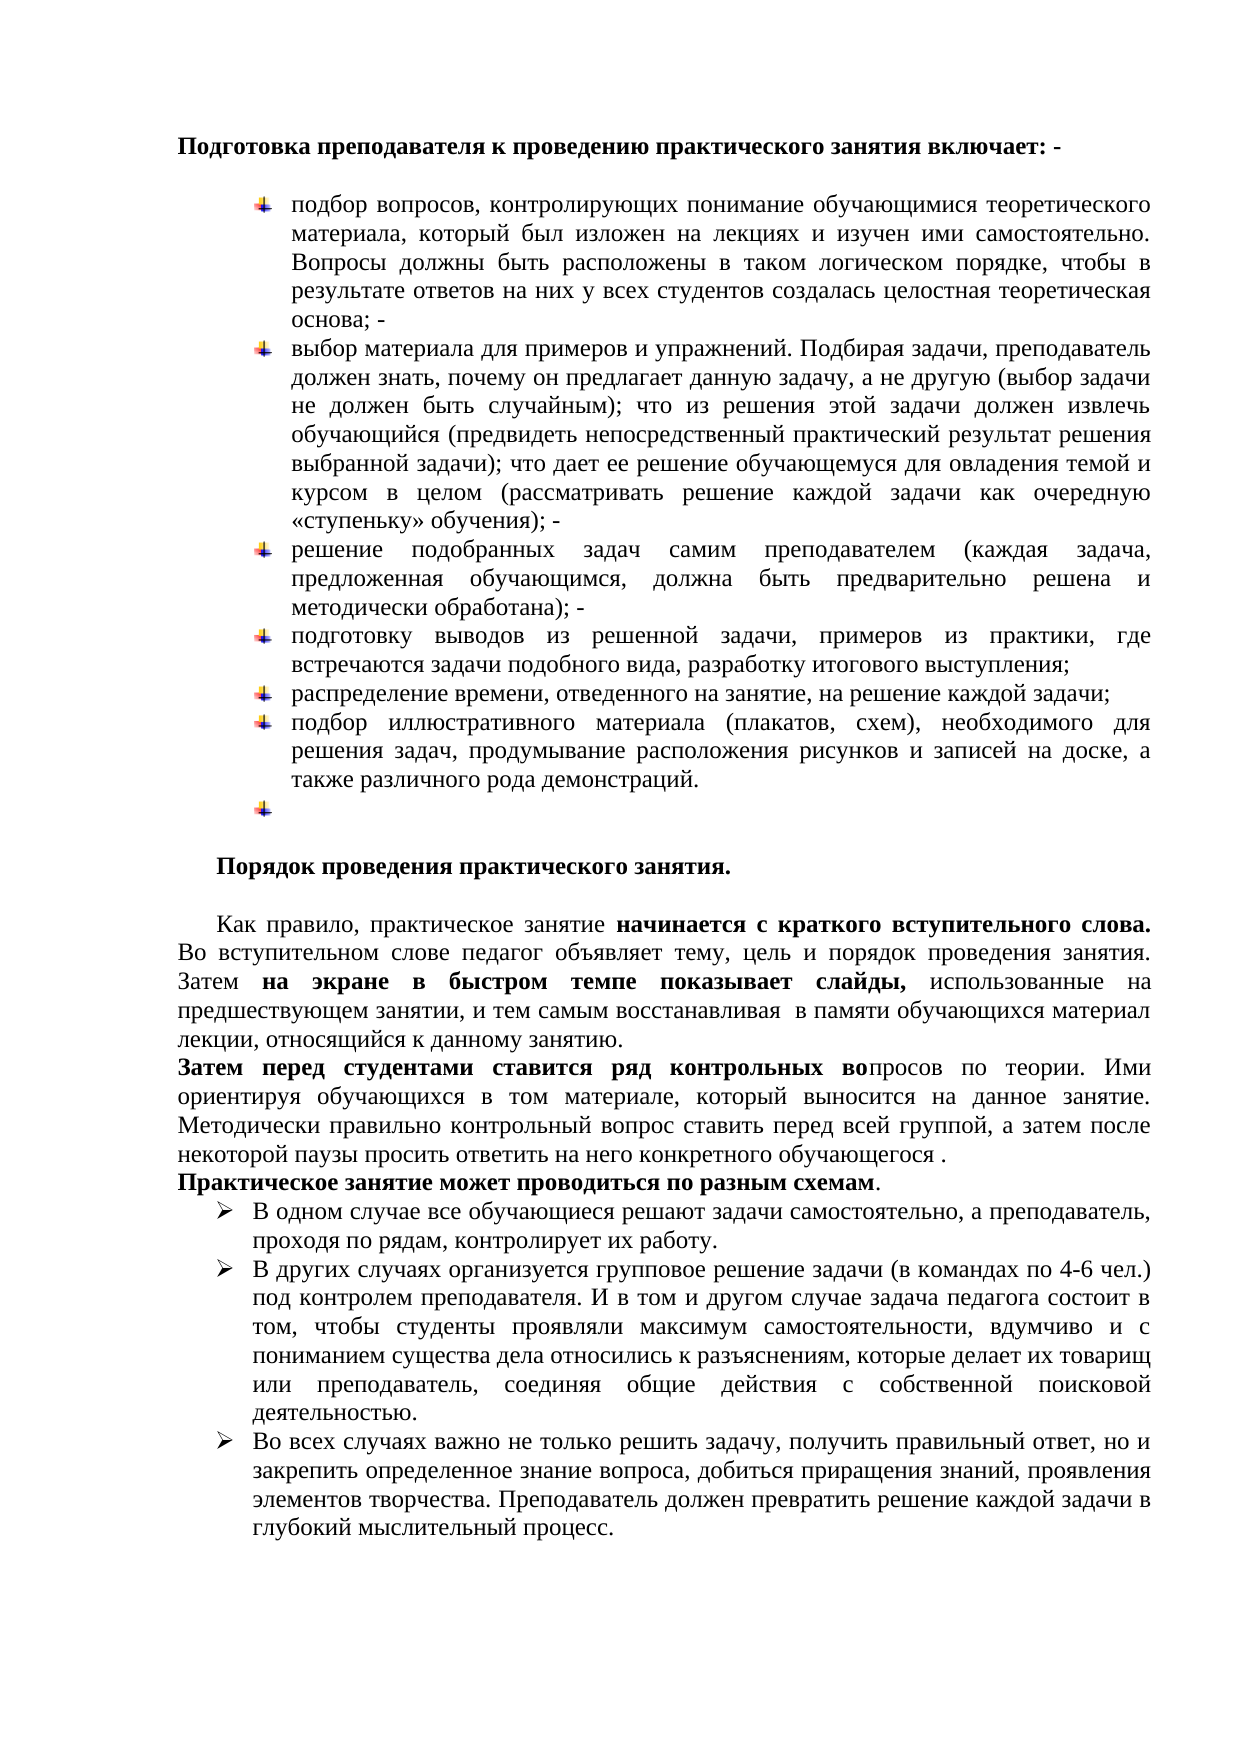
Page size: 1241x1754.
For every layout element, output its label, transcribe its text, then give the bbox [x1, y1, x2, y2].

picture [254, 339, 272, 357]
list подбор иллюстративного материала (плакатов, схем), необходимого для решения задач, продумывание расположения рисунков и записей на доске, а также различного рода демонстраций. [254, 707, 1152, 793]
list распределение времени, отведенного на занятие, на решение каждой задачи; [254, 678, 1152, 707]
list В других случаях организуется групповое решение задачи (в командах по 4-6 чел.) под контролем преподавателя. И в том и другом случае задача педагога состоит в том, чтобы студенты проявляли максимум самостоятельности, вдумчиво и с пониманием существа дела относились к разъяснениям, которые делает их товарищ или преподаватель, соединяя общие действия с собственной поисковой деятельностью. [215, 1254, 1152, 1426]
list Во всех случаях важно не только решить задачу, получить правильный ответ, но и закрепить определенное знание вопроса, добиться приращения знаний, проявления элементов творчества. Преподаватель должен превратить решение каждой задачи в глубокий мыслительный процесс. [215, 1426, 1152, 1541]
picture [254, 713, 272, 730]
picture [254, 627, 272, 644]
picture [254, 684, 272, 702]
text Подготовка преподавателя к проведению практического занятия включает: - [177, 131, 1152, 160]
picture [254, 540, 272, 558]
text Практическое занятие может проводиться по разным схемам. [177, 1167, 1152, 1196]
picture [254, 799, 272, 817]
text Порядок проведения практического занятия. [177, 851, 1152, 879]
list В одном случае все обучающиеся решают задачи самостоятельно, а преподаватель, проходя по рядам, контролирует их работу. [215, 1196, 1152, 1254]
text Как правило, практическое занятие начинается с краткого вступительного слова. Во вступительном слове педагог объявляет тему, цель и порядок проведения занятия. Затем на экране в быстром темпе показывает слайды, использованные на предшествующем занятии, и тем самым восстанавливая в памяти обучающихся материал лекции, относящийся к данному занятию. [177, 909, 1152, 1052]
list подбор вопросов, контролирующих понимание обучающимися теоретического материала, который был изложен на лекциях и изучен ими самостоятельно. Вопросы должны быть расположены в таком логическом порядке, чтобы в результате ответов на них у всех студентов создалась целостная теоретическая основа; - [254, 189, 1152, 333]
list подготовку выводов из решенной задачи, примеров из практики, где встречаются задачи подобного вида, разработку итогового выступления; [254, 620, 1152, 678]
picture [254, 195, 272, 213]
list решение подобранных задач самим преподавателем (каждая задача, предложенная обучающимся, должна быть предварительно решена и методически обработана); - [254, 534, 1152, 620]
text Затем перед студентами ставится ряд контрольных вопросов по теории. Ими ориентируя обучающихся в том материале, который выносится на данное занятие. Методически правильно контрольный вопрос ставить перед всей группой, а затем после некоторой паузы просить ответить на него конкретного обучающегося . [177, 1052, 1152, 1167]
list выбор материала для примеров и упражнений. Подбирая задачи, преподаватель должен знать, почему он предлагает данную задачу, а не другую (выбор задачи не должен быть случайным); что из решения этой задачи должен извлечь обучающийся (предвидеть непосредственный практический результат решения выбранной задачи); что дает ее решение обучающемуся для овладения темой и курсом в целом (рассматривать решение каждой задачи как очередную «ступеньку» обучения); - [254, 333, 1152, 534]
